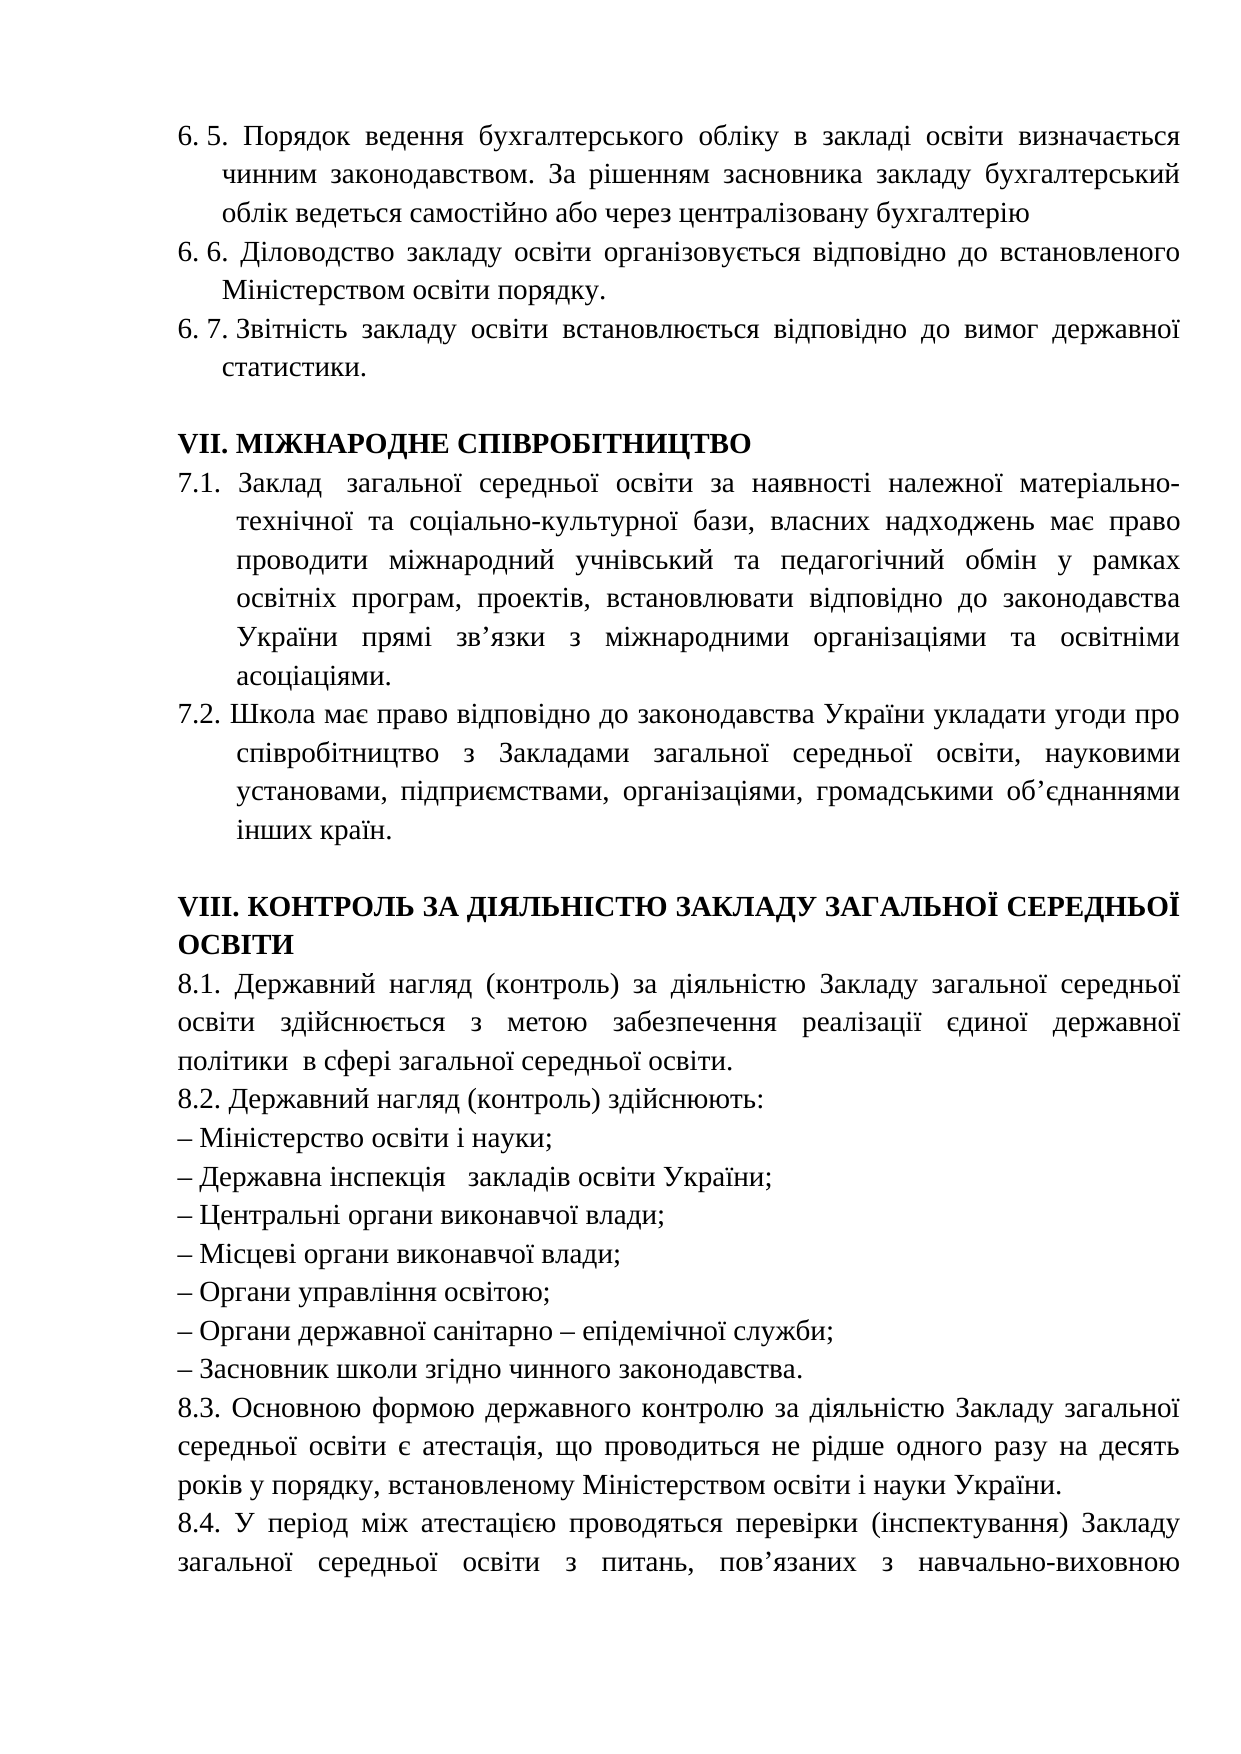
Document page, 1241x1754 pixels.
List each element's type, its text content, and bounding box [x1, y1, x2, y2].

text 6. 7. Звітність закладу освіти встановлюється відповідно до вимог державної статистики. [177, 311, 1181, 383]
text 7.1. Заклад загальної середньої освіти за наявності належної матеріально-технічної та соціально-культурної бази, власних надходжень має право проводити міжнародний учнівський та педагогічний обмін у рамках освітніх програм, проектів, встановлювати відповідно до законодавства України прямі зв’язки з міжнародними організаціями та освітніми асоціаціями. [177, 465, 1181, 691]
text – Міністерство освіти і науки; [177, 1120, 1181, 1154]
text 8.1. Державний нагляд (контроль) за діяльністю Закладу загальної середньої освіти здійснюється з метою забезпечення реалізації єдиної державної політики в сфері загальної середньої освіти. [177, 966, 1181, 1077]
text 8.2. Державний нагляд (контроль) здійснюють: [177, 1082, 1181, 1115]
text – Засновник школи згідно чинного законодавства. [177, 1351, 1181, 1385]
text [177, 1506, 1181, 1578]
text – Місцеві органи виконавчої влади; [177, 1236, 1181, 1269]
text VІІІ. КОНТРОЛЬ ЗА ДІЯЛЬНІСТЮ ЗАКЛАДУ ЗАГАЛЬНОЇ СЕРЕДНЬОЇ ОСВІТИ [177, 889, 1181, 961]
text – Органи управління освітою; [177, 1274, 1181, 1308]
text – Центральні органи виконавчої влади; [177, 1197, 1181, 1231]
text 8.3. Основною формою державного контролю за діяльністю Закладу загальної середньої освіти є атестація, що проводиться не рідше одного разу на десять років у порядку, встановленому Міністерством освіти і науки України. [177, 1390, 1181, 1501]
text 6. 5. Порядок ведення бухгалтерського обліку в закладі освіти визначається чинним законодавством. За рішенням засновника закладу бухгалтерський облік ведеться самостійно або через централізовану бухгалтерію [177, 118, 1181, 229]
text – Державна інспекція закладів освіти України; [177, 1159, 1181, 1192]
text 7.2. Школа має право відповідно до законодавства України укладати угоди про співробітництво з Закладами загальної середньої освіти, науковими установами, підприємствами, організаціями, громадськими об’єднаннями інших країн. [177, 696, 1181, 845]
text 6. 6. Діловодство закладу освіти організовується відповідно до встановленого Міністерством освіти порядку. [177, 234, 1181, 306]
text VII. МІЖНАРОДНЕ СПІВРОБІТНИЦТВО [177, 426, 1181, 460]
text – Органи державної санітарно – епідемічної служби; [177, 1313, 1181, 1346]
